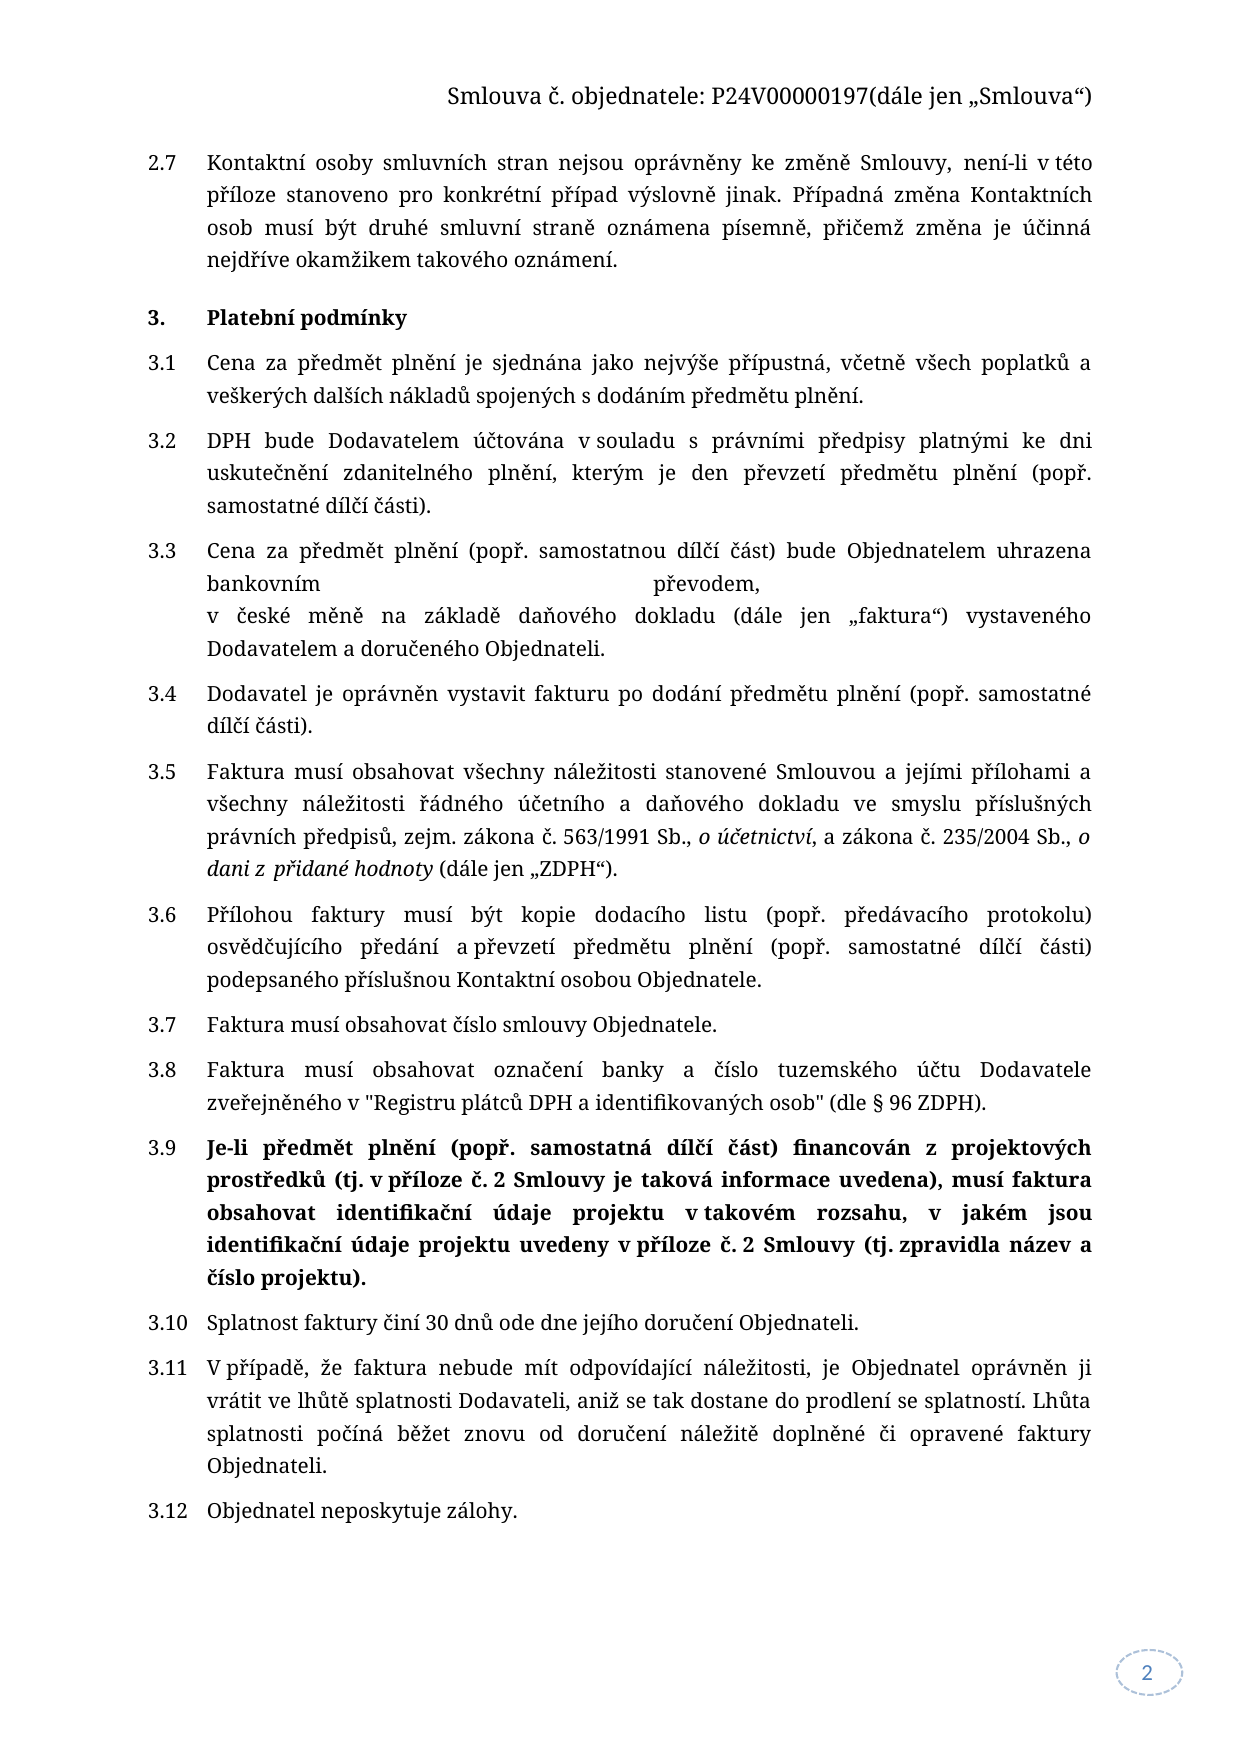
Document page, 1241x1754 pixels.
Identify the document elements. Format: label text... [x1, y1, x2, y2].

list Kontaktní osoby smluvních stran nejsou oprávněny ke změně Smlouvy, není-li v této příloze stanoveno pro konkrétní případ výslovně jinak. Případná změna Kontaktních osob musí být druhé smluvní straně oznámena písemně, přičemž změna je účinná nejdříve okamžikem takového oznámení. [148, 148, 1093, 274]
list Dodavatel je oprávněn vystavit fakturu po dodání předmětu plnění (popř. samostatné dílčí části). [148, 679, 1093, 740]
list Cena za předmět plnění je sjednána jako nejvýše přípustná, včetně všech poplatků a veškerých dalších nákladů spojených s dodáním předmětu plnění. [148, 348, 1093, 409]
list Objednatel neposkytuje zálohy. [148, 1496, 1093, 1525]
list Platební podmínky [148, 303, 1093, 331]
list V případě, že faktura nebude mít odpovídající náležitosti, je Objednatel oprávněn ji vrátit ve lhůtě splatnosti Dodavateli, aniž se tak dostane do prodlení se splatností. Lhůta splatnosti počíná běžet znovu od doručení náležitě doplněné či opravené faktury Objednateli. [148, 1353, 1093, 1480]
list DPH bude Dodavatelem účtována v souladu s právními předpisy platnými ke dni uskutečnění zdanitelného plnění, kterým je den převzetí předmětu plnění (popř. samostatné dílčí části). [148, 426, 1093, 519]
list Přílohou faktury musí být kopie dodacího listu (popř. předávacího protokolu) osvědčujícího předání a převzetí předmětu plnění (popř. samostatné dílčí části) podepsaného příslušnou Kontaktní osobou Objednatele. [148, 900, 1093, 993]
list Je-li předmět plnění (popř. samostatná dílčí část) financován z projektových prostředků (tj. v příloze č. 2 Smlouvy je taková informace uvedena), musí faktura obsahovat identifikační údaje projektu v takovém rozsahu, v jakém jsou identifikační údaje projektu uvedeny v příloze č. 2 Smlouvy (tj. zpravidla název a číslo projektu). [148, 1133, 1093, 1292]
list Faktura musí obsahovat všechny náležitosti stanovené Smlouvou a jejími přílohami a všechny náležitosti řádného účetního a daňového dokladu ve smyslu příslušných právních předpisů, zejm. zákona č. 563/1991 Sb., o účetnictví, a zákona č. 235/2004 Sb., o dani z přidané hodnoty (dále jen „ZDPH“). [148, 757, 1093, 883]
list Cena za předmět plnění (popř. samostatnou dílčí část) bude Objednatelem uhrazena bankovním převodem, v české měně na základě daňového dokladu (dále jen „faktura“) vystaveného Dodavatelem a doručeného Objednateli. [148, 536, 1093, 662]
list Splatnost faktury činí 30 dnů ode dne jejího doručení Objednateli. [148, 1308, 1093, 1337]
list Faktura musí obsahovat označení banky a číslo tuzemského účtu Dodavatele zveřejněného v "Registru plátců DPH a identifikovaných osob" (dle § 96 ZDPH). [148, 1055, 1093, 1116]
list Faktura musí obsahovat číslo smlouvy Objednatele. [148, 1010, 1093, 1038]
